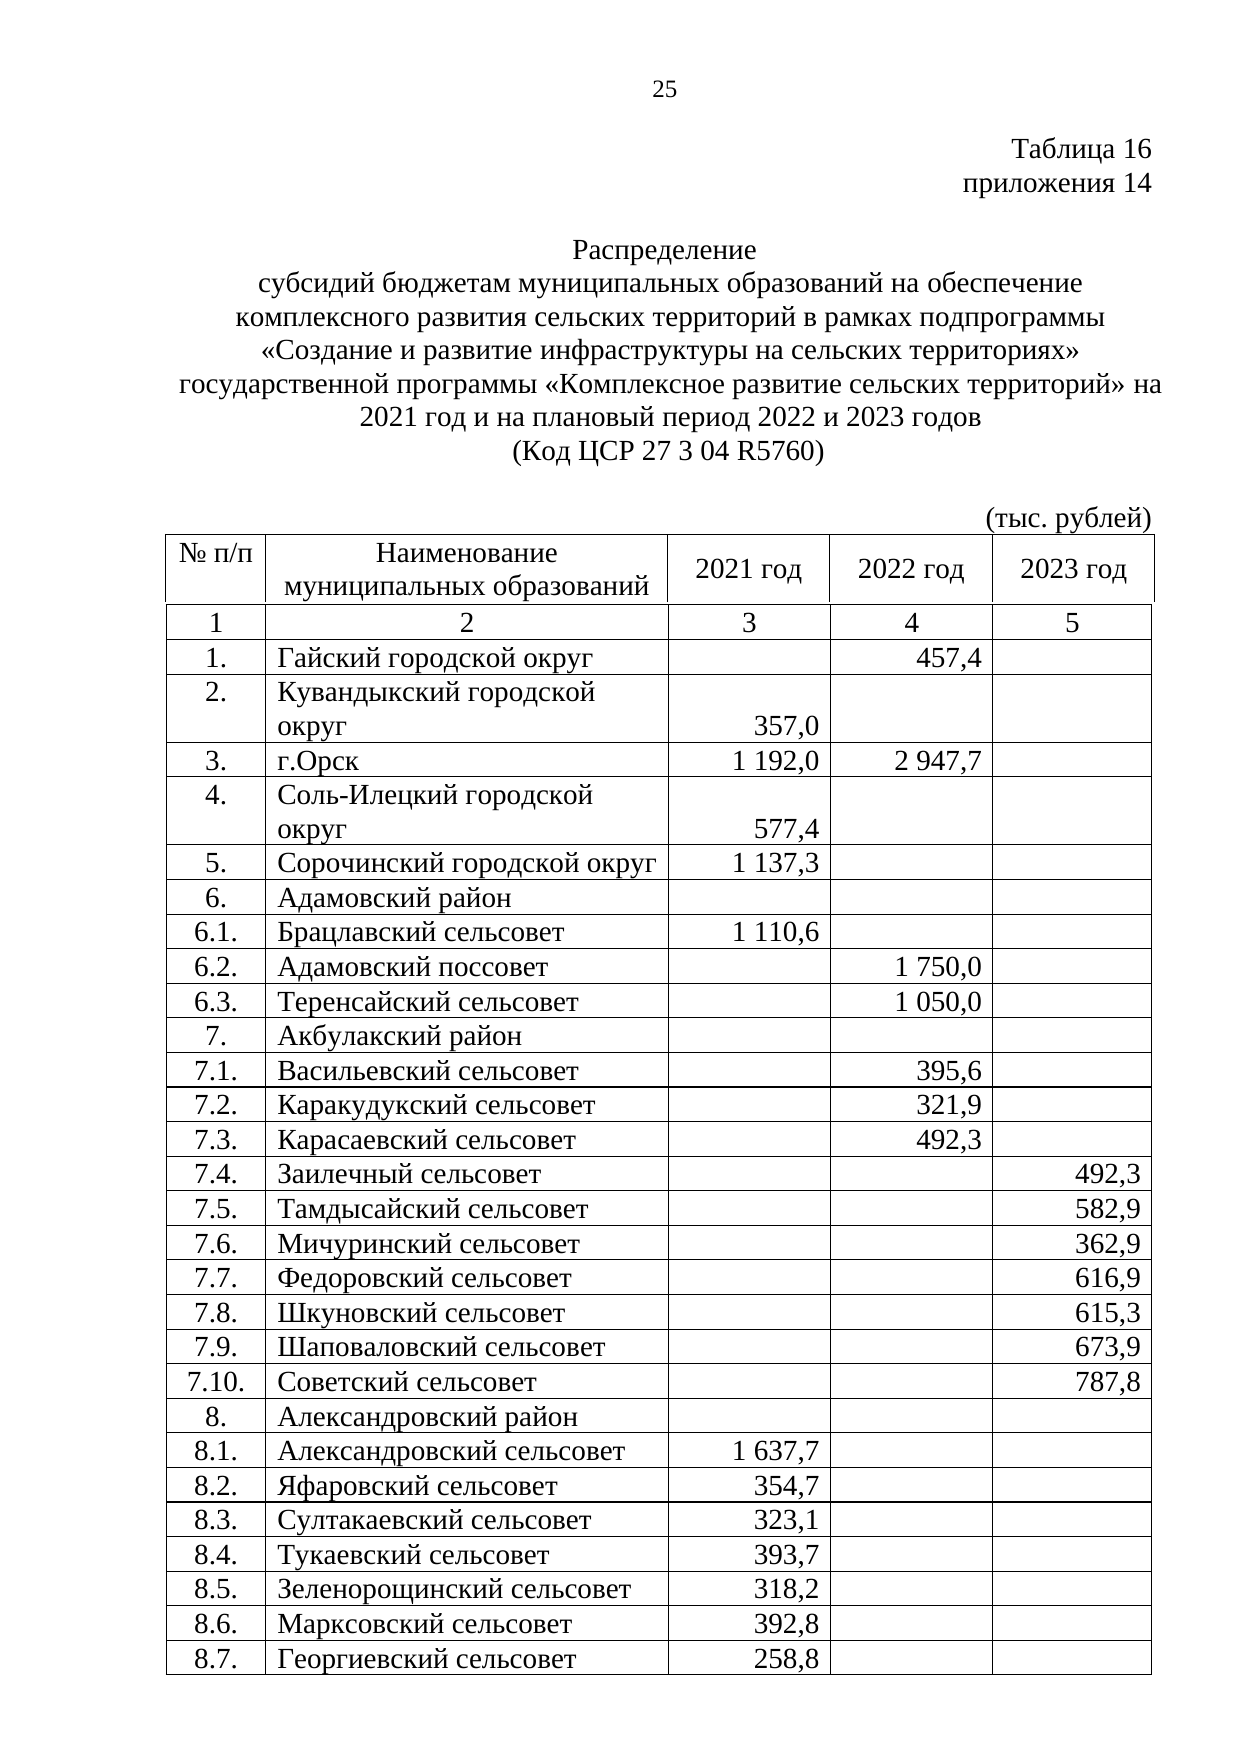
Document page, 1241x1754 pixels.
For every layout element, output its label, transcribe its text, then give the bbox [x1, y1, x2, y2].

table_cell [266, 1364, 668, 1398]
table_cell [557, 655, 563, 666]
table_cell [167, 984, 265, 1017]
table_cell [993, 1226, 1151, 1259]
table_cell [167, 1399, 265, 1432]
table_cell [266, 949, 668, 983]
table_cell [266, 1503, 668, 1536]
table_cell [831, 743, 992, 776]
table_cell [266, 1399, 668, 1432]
text (Код ЦСР 27 3 04 R5760) [177, 433, 1152, 467]
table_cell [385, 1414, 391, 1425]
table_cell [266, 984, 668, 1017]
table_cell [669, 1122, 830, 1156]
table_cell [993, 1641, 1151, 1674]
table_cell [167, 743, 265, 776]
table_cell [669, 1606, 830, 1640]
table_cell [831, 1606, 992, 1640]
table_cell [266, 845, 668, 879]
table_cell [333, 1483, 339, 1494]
text (тыс. рублей) [177, 500, 1152, 534]
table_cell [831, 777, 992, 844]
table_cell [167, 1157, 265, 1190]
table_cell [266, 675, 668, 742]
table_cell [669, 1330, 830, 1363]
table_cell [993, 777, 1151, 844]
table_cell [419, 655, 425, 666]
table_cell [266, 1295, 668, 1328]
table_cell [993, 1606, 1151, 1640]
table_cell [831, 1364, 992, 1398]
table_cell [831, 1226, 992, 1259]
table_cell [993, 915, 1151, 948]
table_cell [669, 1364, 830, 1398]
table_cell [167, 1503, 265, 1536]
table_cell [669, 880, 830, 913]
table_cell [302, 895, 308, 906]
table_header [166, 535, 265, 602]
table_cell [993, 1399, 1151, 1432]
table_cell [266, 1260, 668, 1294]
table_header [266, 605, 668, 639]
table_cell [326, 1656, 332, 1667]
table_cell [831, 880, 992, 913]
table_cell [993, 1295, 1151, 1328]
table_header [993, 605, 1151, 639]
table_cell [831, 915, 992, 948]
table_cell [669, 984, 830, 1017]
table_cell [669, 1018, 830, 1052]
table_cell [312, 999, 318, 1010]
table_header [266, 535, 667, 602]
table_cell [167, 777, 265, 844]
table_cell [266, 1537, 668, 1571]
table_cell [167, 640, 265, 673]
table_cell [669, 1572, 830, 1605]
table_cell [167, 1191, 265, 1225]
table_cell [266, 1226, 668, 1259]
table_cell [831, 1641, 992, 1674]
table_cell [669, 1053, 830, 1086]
text Таблица 16 [177, 131, 1152, 165]
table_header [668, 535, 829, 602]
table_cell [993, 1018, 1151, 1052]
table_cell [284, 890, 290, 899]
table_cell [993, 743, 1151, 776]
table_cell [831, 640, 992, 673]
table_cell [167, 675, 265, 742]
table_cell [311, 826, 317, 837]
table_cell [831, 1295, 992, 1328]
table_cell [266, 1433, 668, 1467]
text приложения 14 [177, 165, 1152, 198]
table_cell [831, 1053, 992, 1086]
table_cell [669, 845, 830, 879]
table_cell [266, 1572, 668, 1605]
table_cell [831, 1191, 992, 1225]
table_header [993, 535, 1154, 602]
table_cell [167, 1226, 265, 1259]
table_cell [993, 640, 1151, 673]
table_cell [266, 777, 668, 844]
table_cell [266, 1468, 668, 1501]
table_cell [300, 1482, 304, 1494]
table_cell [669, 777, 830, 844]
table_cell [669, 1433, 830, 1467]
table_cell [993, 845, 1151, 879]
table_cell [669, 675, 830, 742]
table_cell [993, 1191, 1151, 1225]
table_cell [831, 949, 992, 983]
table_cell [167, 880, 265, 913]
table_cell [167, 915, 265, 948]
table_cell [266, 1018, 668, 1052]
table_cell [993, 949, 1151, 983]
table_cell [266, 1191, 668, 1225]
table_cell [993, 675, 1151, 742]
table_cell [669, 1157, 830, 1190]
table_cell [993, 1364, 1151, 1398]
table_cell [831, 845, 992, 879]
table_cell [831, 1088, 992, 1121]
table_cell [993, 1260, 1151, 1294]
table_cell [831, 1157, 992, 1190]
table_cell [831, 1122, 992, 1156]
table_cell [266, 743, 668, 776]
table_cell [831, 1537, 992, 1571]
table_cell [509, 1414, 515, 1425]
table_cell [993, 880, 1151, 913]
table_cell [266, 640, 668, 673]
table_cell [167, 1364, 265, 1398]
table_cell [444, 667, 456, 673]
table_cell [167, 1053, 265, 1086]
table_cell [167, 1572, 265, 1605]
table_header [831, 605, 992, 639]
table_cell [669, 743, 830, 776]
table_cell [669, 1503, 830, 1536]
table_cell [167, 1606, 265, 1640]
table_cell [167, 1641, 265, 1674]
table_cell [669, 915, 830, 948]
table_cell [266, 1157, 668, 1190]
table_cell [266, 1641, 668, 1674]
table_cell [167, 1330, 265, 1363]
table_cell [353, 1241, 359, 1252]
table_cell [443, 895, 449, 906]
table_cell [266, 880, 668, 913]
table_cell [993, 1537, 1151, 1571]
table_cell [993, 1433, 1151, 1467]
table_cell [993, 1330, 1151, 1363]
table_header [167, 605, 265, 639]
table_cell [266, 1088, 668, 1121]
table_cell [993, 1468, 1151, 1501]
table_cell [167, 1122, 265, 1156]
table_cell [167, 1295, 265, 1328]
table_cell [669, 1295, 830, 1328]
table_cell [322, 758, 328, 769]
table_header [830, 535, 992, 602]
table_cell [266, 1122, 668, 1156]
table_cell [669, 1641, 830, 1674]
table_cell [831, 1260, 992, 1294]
list субсидий бюджетам муниципальных образований на обеспечение комплексного развития сельских территорий в рамках подпрограммы «Создание и развитие инфраструктуры на сельских территориях» государственной программы «Комплексное развитие сельских территорий» на 2021 год и на плановый период 2022 и 2023 годов [177, 265, 1163, 433]
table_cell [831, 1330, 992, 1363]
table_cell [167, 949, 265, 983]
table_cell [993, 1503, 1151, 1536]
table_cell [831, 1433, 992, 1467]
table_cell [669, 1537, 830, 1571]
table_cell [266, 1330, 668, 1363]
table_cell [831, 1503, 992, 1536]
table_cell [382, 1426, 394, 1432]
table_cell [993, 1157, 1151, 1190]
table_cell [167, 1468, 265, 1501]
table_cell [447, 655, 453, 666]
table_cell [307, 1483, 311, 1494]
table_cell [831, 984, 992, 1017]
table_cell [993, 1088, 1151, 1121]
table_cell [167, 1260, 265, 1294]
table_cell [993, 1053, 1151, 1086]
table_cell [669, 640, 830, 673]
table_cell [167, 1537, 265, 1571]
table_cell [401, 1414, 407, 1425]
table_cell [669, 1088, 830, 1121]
text Распределение [177, 232, 1152, 265]
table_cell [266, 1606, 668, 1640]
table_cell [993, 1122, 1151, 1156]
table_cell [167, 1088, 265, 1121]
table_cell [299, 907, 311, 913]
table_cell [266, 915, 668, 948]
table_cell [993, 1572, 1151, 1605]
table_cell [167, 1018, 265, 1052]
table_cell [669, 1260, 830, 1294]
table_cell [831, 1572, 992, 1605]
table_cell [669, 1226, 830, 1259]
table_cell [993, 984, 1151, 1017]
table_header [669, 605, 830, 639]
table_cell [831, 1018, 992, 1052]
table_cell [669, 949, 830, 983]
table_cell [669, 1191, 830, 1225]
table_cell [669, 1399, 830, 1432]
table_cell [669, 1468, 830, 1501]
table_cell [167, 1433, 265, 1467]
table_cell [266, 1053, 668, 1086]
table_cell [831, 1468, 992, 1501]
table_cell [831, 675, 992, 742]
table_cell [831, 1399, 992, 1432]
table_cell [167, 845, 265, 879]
